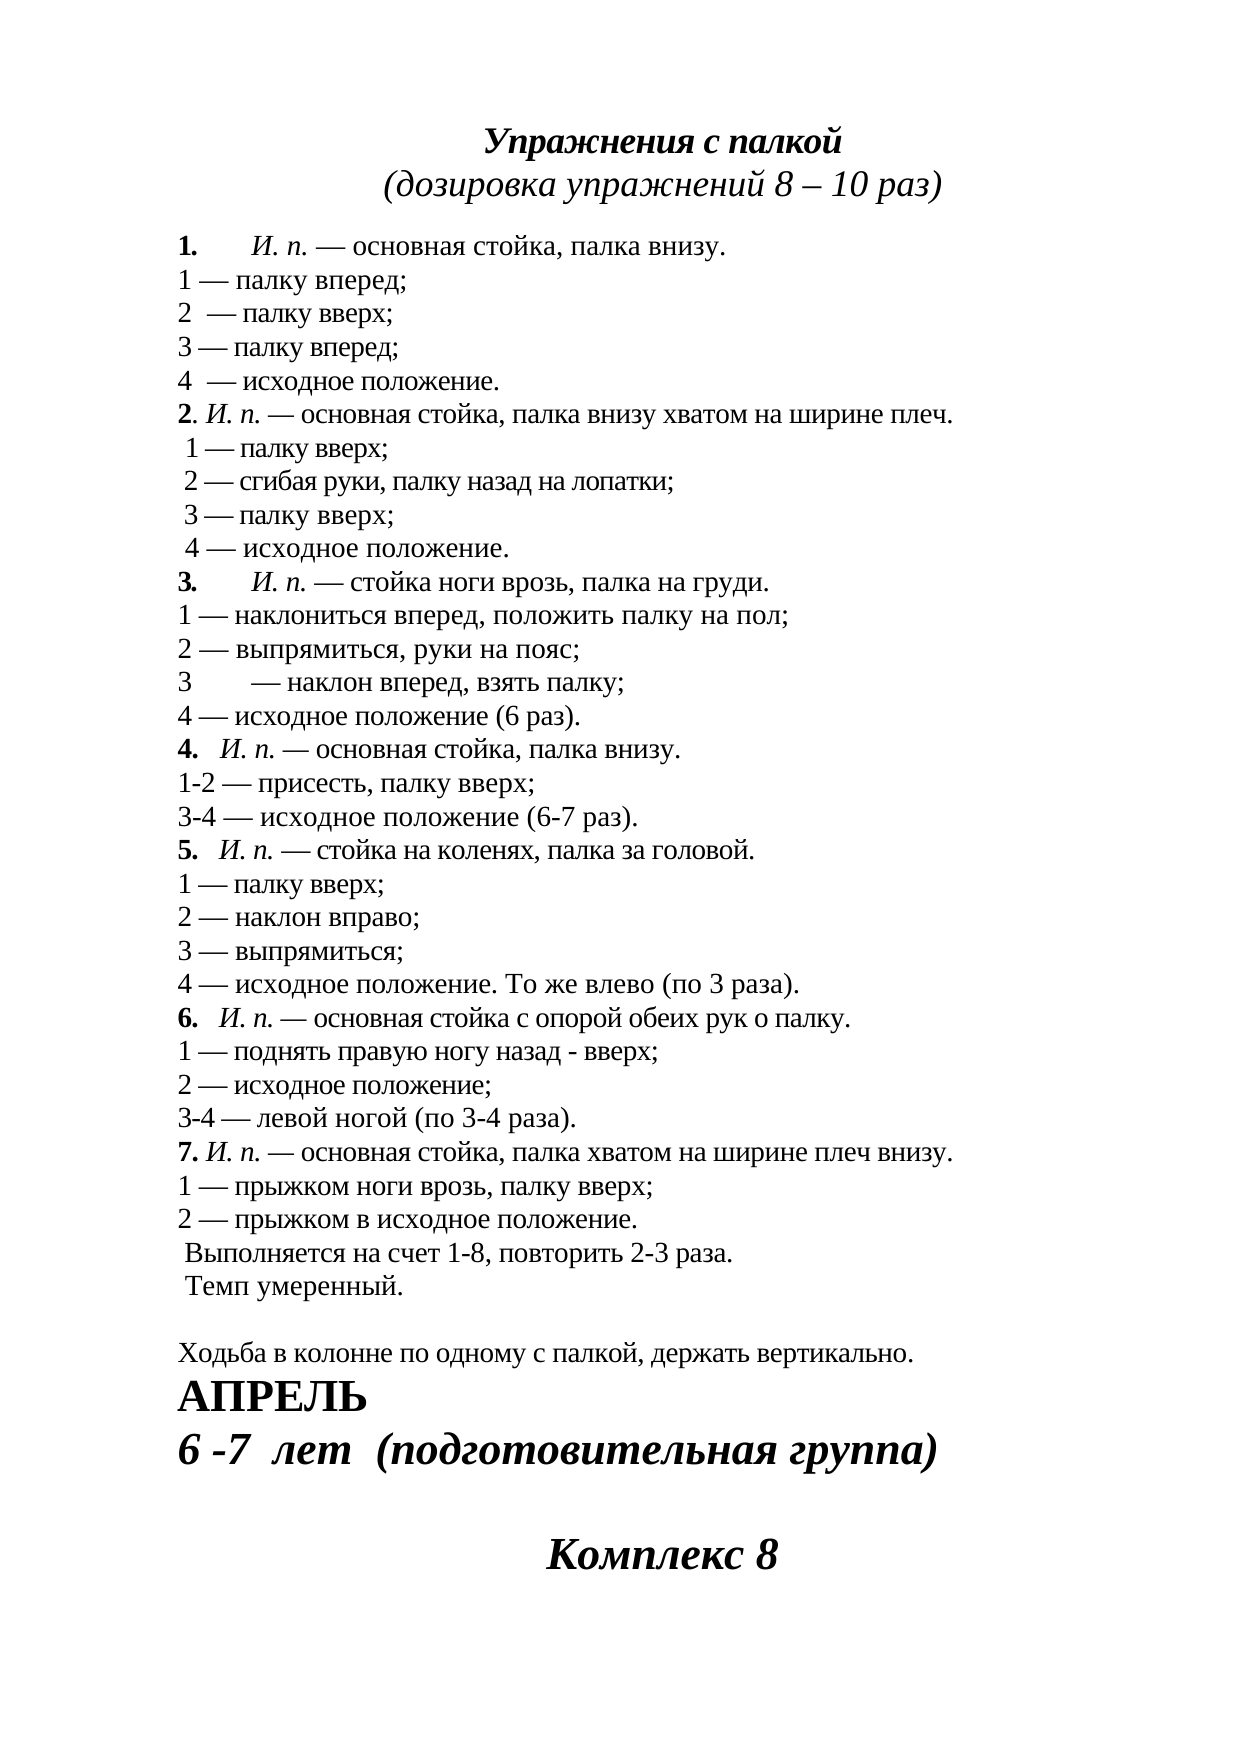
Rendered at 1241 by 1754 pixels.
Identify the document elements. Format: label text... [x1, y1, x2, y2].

text Комплекс 8 [177, 1527, 1152, 1580]
text 1 — поднять правую ногу назад - вверх; [177, 1033, 1152, 1067]
text 4 — исходное положение. [177, 530, 1152, 564]
text 5. И. п. — стойка на коленях, палка за головой. [177, 832, 1152, 866]
text 1. И. п. — основная стойка, палка внизу. [177, 228, 1152, 262]
text Темп умеренный. [177, 1268, 1152, 1302]
text 3 — палку вверх; [177, 497, 1152, 530]
text 2. И. п. — основная стойка, палка внизу хватом на ширине плеч. [177, 396, 1152, 430]
text 3 — палку вперед; [177, 329, 1152, 363]
text 2 — палку вверх; [177, 296, 1152, 329]
text 2 — выпрямиться, руки на пояс; [177, 631, 1152, 664]
text 1 — палку вверх; [177, 866, 1152, 899]
list — исходное положение. [177, 363, 1152, 396]
text 1 — палку вперед; [177, 262, 1152, 296]
text 2 — сгибая руки, палку назад на лопатки; [177, 463, 1152, 497]
text 4 — исходное положение. То же влево (по 3 раза). [177, 966, 1152, 1000]
text 1 — палку вверх; [177, 430, 1152, 463]
text 1-2 — присесть, палку вверх; [177, 765, 1152, 799]
text 2 — наклон вправо; [177, 899, 1152, 933]
text (дозировка упражнений 8 – 10 раз) [177, 161, 1152, 204]
text АПРЕЛЬ [177, 1369, 1152, 1422]
text 3 — наклон вперед, взять палку; [177, 664, 1152, 698]
text 2 — прыжком в исходное положение. [177, 1201, 1152, 1235]
text Выполняется на счет 1-8, повторить 2-3 раза. [177, 1235, 1152, 1268]
text 3. И. п. — стойка ноги врозь, палка на груди. [177, 564, 1152, 597]
text 6. И. п. — основная стойка с опорой обеих рук о палку. [177, 1000, 1152, 1033]
text 1 — наклониться вперед, положить палку на пол; [177, 597, 1152, 631]
text 4 — исходное положение (6 раз). [177, 698, 1152, 732]
text 3 — выпрямиться; [177, 933, 1152, 966]
text 6 -7 лет (подготовительная группа) [177, 1422, 1152, 1474]
text 1 — прыжком ноги врозь, палку вверх; [177, 1168, 1152, 1201]
text 3-4 — левой ногой (по 3-4 раза). [177, 1101, 1152, 1134]
text 7. И. п. — основная стойка, палка хватом на ширине плеч внизу. [177, 1134, 1152, 1168]
text Упражнения с палкой [177, 118, 1152, 161]
text 3-4 — исходное положение (6-7 раз). [177, 799, 1152, 832]
text 4. И. п. — основная стойка, палка внизу. [177, 732, 1152, 765]
text Ходьба в колонне по одному с палкой, держать вертикально. [177, 1335, 1152, 1369]
text 2 — исходное положение; [177, 1067, 1152, 1101]
